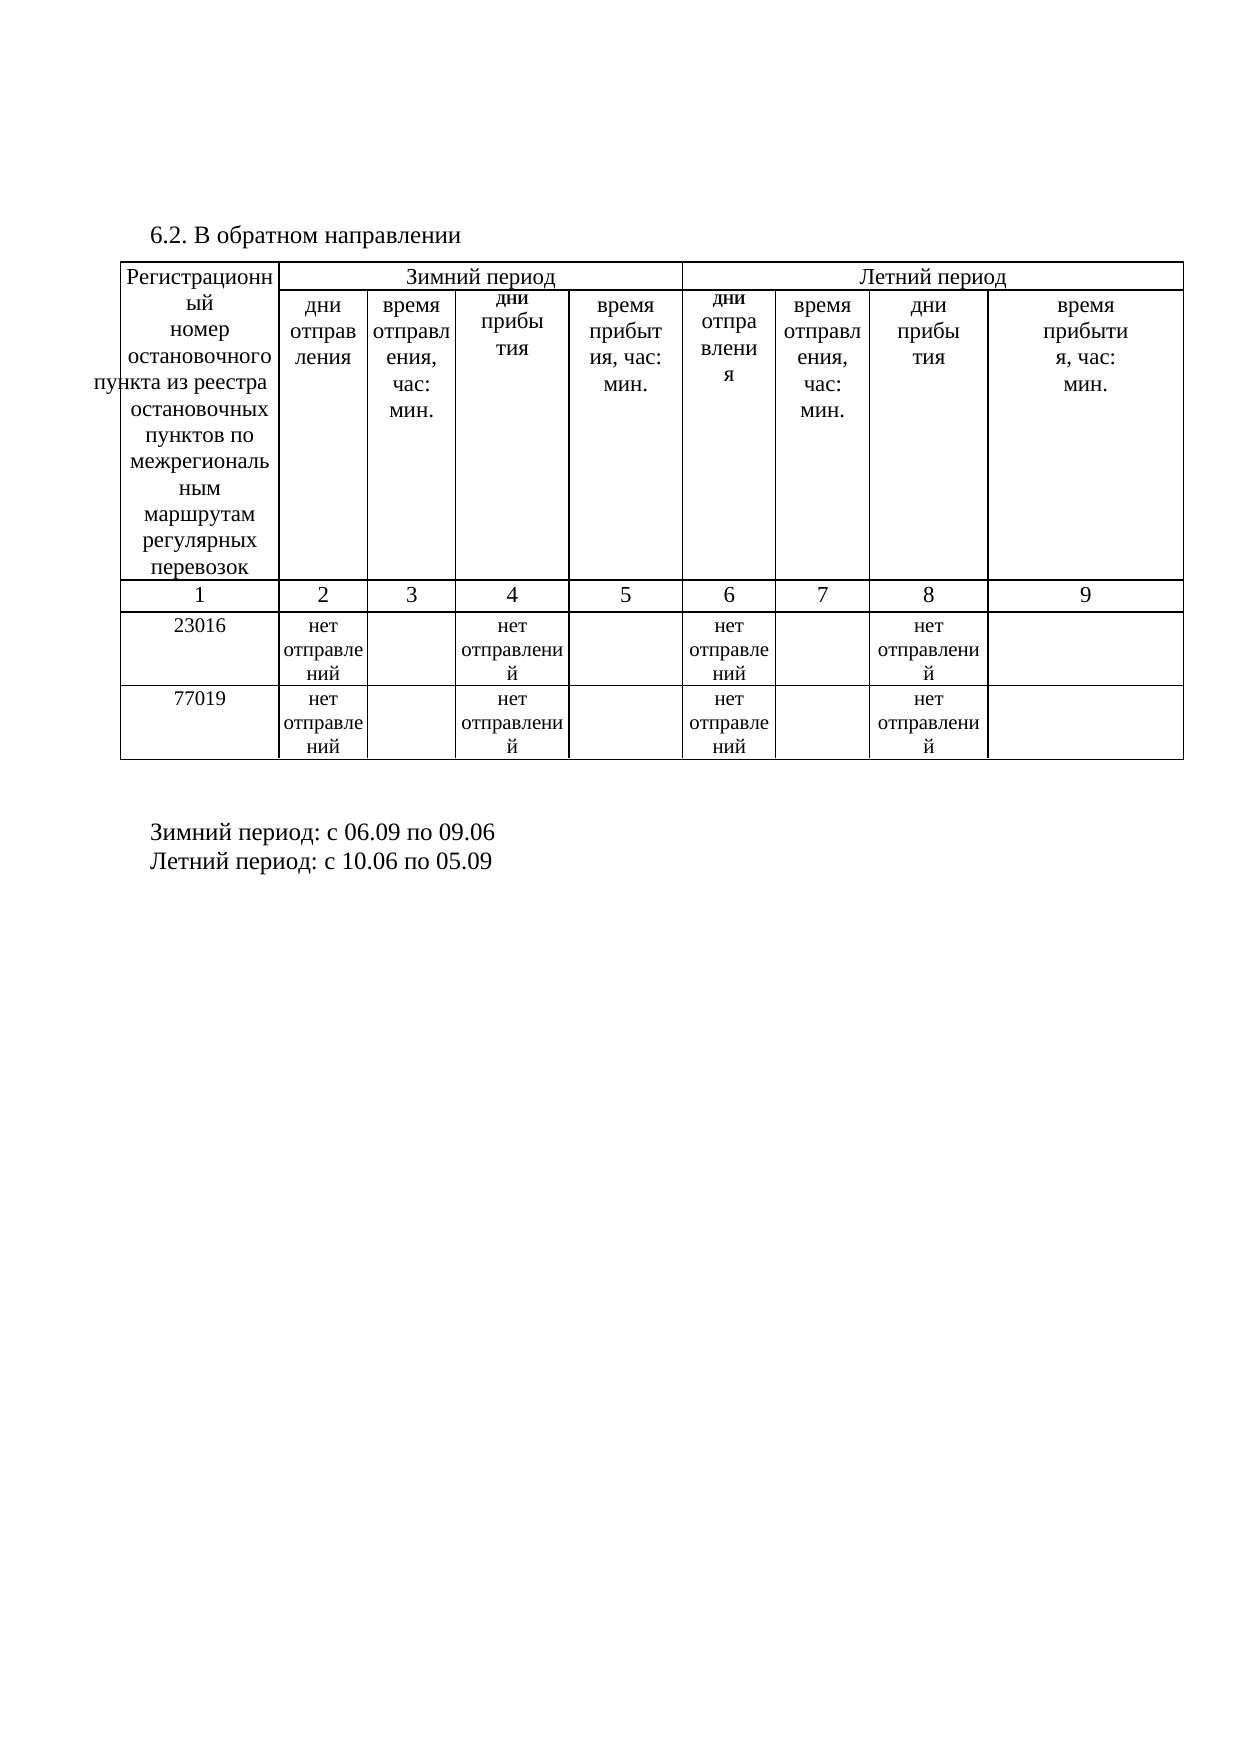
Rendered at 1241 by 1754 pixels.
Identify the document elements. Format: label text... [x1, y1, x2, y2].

table_cell [776, 613, 869, 685]
table_cell нет отправлений [456, 613, 568, 685]
table_cell время прибыти я, час: мин. [989, 291, 1183, 579]
table_header Летний период [683, 263, 1183, 289]
table_cell [368, 686, 455, 758]
table_cell [989, 686, 1183, 758]
table_cell нет отправлений [870, 613, 987, 685]
table_cell [570, 686, 682, 758]
table_cell [368, 613, 455, 685]
table_cell ДНИ прибы тия [456, 291, 568, 579]
table_cell время отправл ения, час: мин. [368, 291, 455, 579]
table_cell нет отправлений [683, 686, 775, 758]
table_cell [776, 686, 869, 758]
table_cell 77019 [121, 686, 278, 758]
table_cell 2 [280, 581, 367, 611]
table_cell 9 [989, 581, 1183, 611]
text Зимний период: с 06.09 по 09.06 [150, 817, 1090, 846]
table_cell 8 [870, 581, 987, 611]
table_cell дни прибы тия [870, 291, 987, 579]
table_cell [570, 613, 682, 685]
table_cell нет отправлений [280, 686, 367, 758]
table_cell нет отправлений [456, 686, 568, 758]
table_cell дни отправ ления [280, 291, 367, 579]
text Летний период: с 10.06 по 05.09 [150, 846, 1090, 875]
text 6.2. В обратном направлении [150, 220, 1090, 249]
table_cell время отправл ения, час: мин. [776, 291, 869, 579]
table_cell [989, 613, 1183, 685]
table_cell 23016 [121, 613, 278, 685]
table_cell нет отправлений [870, 686, 987, 758]
table_cell время прибыт ия, час: мин. [570, 291, 682, 579]
table_cell 1 [121, 581, 278, 611]
table_cell нет отправлений [280, 613, 367, 685]
table_cell нет отправлений [683, 613, 775, 685]
table_cell 7 [776, 581, 869, 611]
table_cell 3 [368, 581, 455, 611]
table_cell 6 [683, 581, 775, 611]
table_cell 4 [456, 581, 568, 611]
table_header Регистрационный номер остановочного пункта из реестра остановочных пунктов по межрегиональным маршрутам регулярных перевозок [121, 263, 278, 579]
table_header Зимний период [280, 263, 682, 289]
table_cell ДНИ отпра влени я [683, 291, 775, 579]
table_cell 5 [570, 581, 682, 611]
